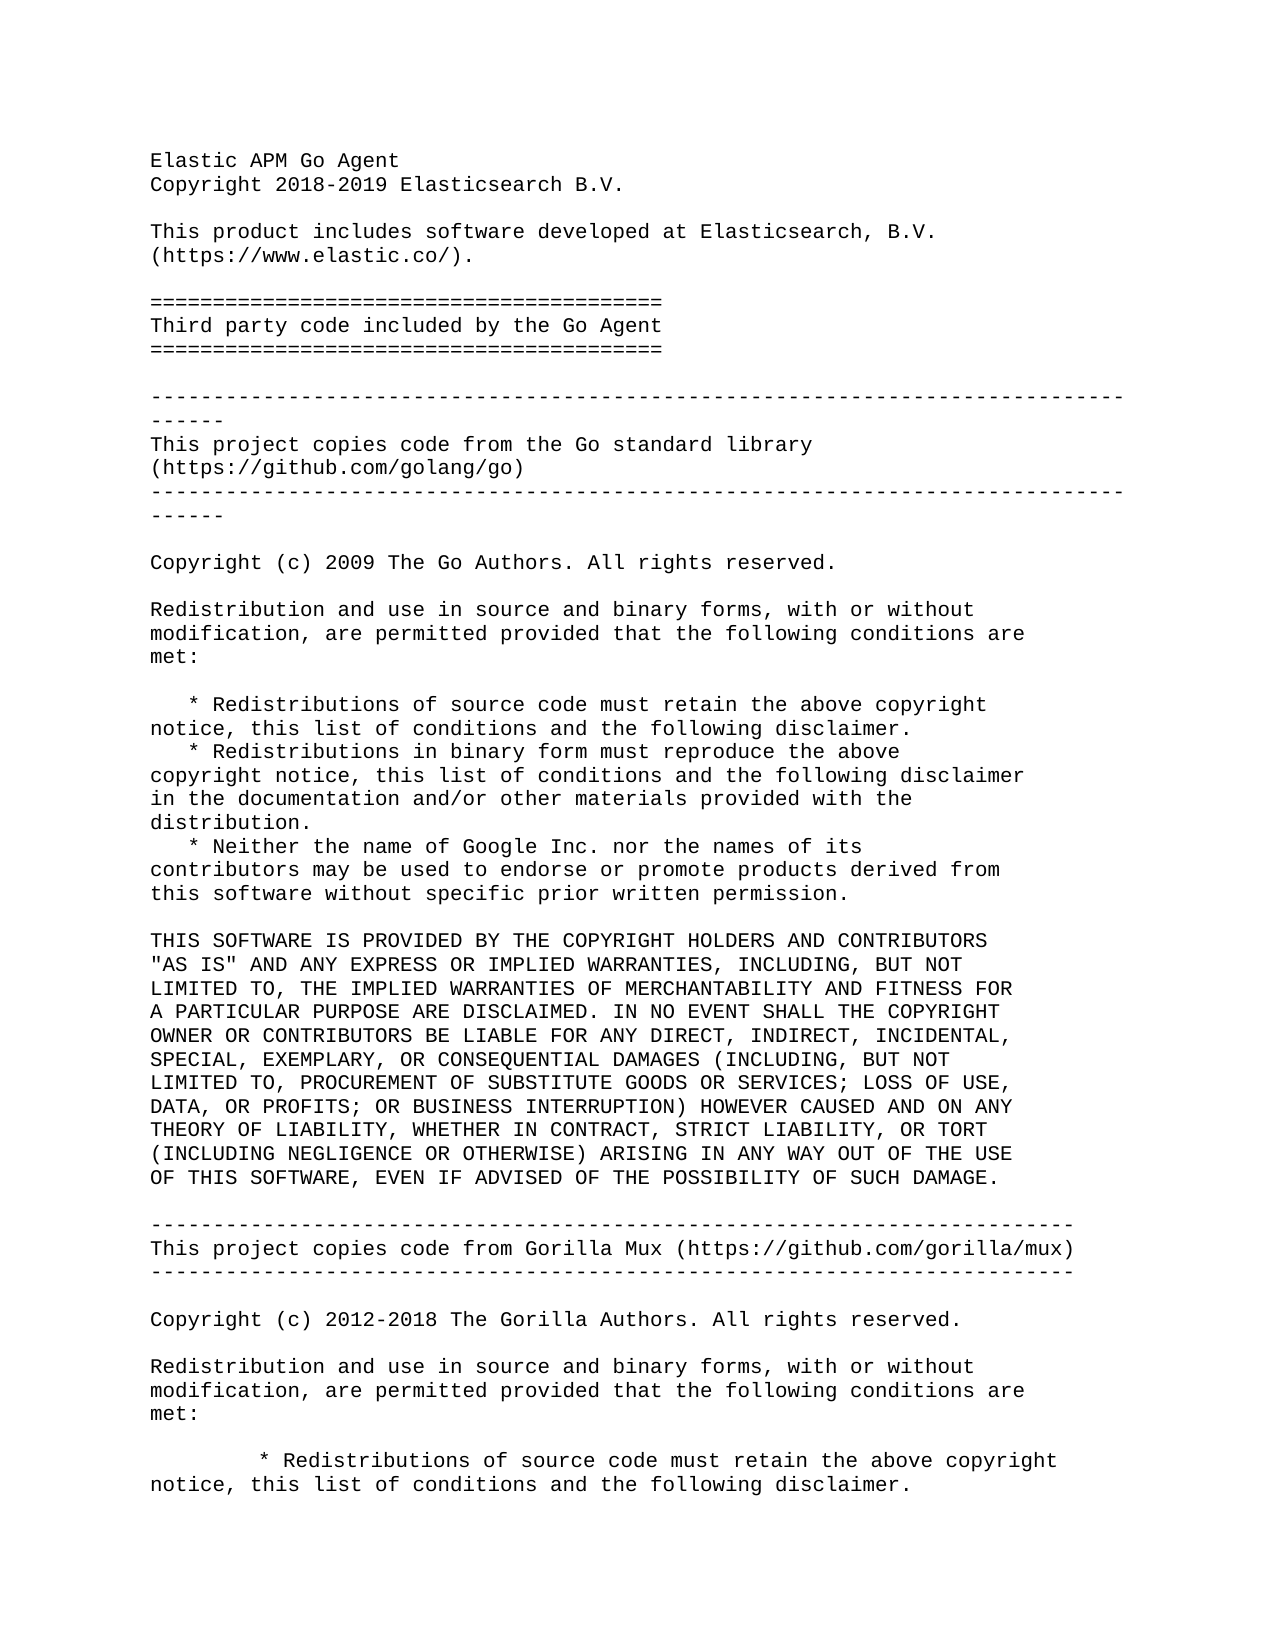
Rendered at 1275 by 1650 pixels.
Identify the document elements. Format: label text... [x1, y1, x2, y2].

text Elastic APM Go Agent [150, 150, 1125, 174]
text ------------------------------------------------------------------------------------ [150, 481, 1125, 528]
text * Redistributions of source code must retain the above copyright [150, 1451, 1125, 1474]
text met: [150, 1403, 1125, 1427]
text This product includes software developed at Elasticsearch, B.V. (https://www.elastic.co/). [150, 221, 1125, 268]
text LIMITED TO, THE IMPLIED WARRANTIES OF MERCHANTABILITY AND FITNESS FOR [150, 978, 1125, 1001]
text * Redistributions in binary form must reproduce the above [150, 741, 1125, 765]
text ========================================= [150, 339, 1125, 363]
text ------------------------------------------------------------------------------------ [150, 386, 1125, 434]
text A PARTICULAR PURPOSE ARE DISCLAIMED. IN NO EVENT SHALL THE COPYRIGHT [150, 1001, 1125, 1025]
text this software without specific prior written permission. [150, 883, 1125, 907]
text distribution. [150, 812, 1125, 836]
text met: [150, 647, 1125, 670]
text in the documentation and/or other materials provided with the [150, 788, 1125, 812]
text OWNER OR CONTRIBUTORS BE LIABLE FOR ANY DIRECT, INDIRECT, INCIDENTAL, [150, 1025, 1125, 1048]
text LIMITED TO, PROCUREMENT OF SUBSTITUTE GOODS OR SERVICES; LOSS OF USE, [150, 1072, 1125, 1096]
text Redistribution and use in source and binary forms, with or without [150, 599, 1125, 623]
text Copyright (c) 2009 The Go Authors. All rights reserved. [150, 552, 1125, 576]
text contributors may be used to endorse or promote products derived from [150, 859, 1125, 883]
text THIS SOFTWARE IS PROVIDED BY THE COPYRIGHT HOLDERS AND CONTRIBUTORS [150, 930, 1125, 954]
text Redistribution and use in source and binary forms, with or without [150, 1356, 1125, 1379]
text "AS IS" AND ANY EXPRESS OR IMPLIED WARRANTIES, INCLUDING, BUT NOT [150, 954, 1125, 978]
text -------------------------------------------------------------------------- [150, 1214, 1125, 1238]
text modification, are permitted provided that the following conditions are [150, 623, 1125, 647]
text (INCLUDING NEGLIGENCE OR OTHERWISE) ARISING IN ANY WAY OUT OF THE USE [150, 1143, 1125, 1167]
text THEORY OF LIABILITY, WHETHER IN CONTRACT, STRICT LIABILITY, OR TORT [150, 1119, 1125, 1143]
text -------------------------------------------------------------------------- [150, 1261, 1125, 1285]
text notice, this list of conditions and the following disclaimer. [150, 1474, 1125, 1498]
text SPECIAL, EXEMPLARY, OR CONSEQUENTIAL DAMAGES (INCLUDING, BUT NOT [150, 1048, 1125, 1072]
text * Redistributions of source code must retain the above copyright [150, 694, 1125, 717]
text This project copies code from Gorilla Mux (https://github.com/gorilla/mux) [150, 1238, 1125, 1261]
text Copyright (c) 2012-2018 The Gorilla Authors. All rights reserved. [150, 1309, 1125, 1332]
text OF THIS SOFTWARE, EVEN IF ADVISED OF THE POSSIBILITY OF SUCH DAMAGE. [150, 1167, 1125, 1190]
text Third party code included by the Go Agent [150, 316, 1125, 339]
text ========================================= [150, 292, 1125, 316]
text copyright notice, this list of conditions and the following disclaimer [150, 765, 1125, 788]
text modification, are permitted provided that the following conditions are [150, 1379, 1125, 1403]
text * Neither the name of Google Inc. nor the names of its [150, 836, 1125, 859]
text DATA, OR PROFITS; OR BUSINESS INTERRUPTION) HOWEVER CAUSED AND ON ANY [150, 1096, 1125, 1119]
text Copyright 2018-2019 Elasticsearch B.V. [150, 174, 1125, 197]
text This project copies code from the Go standard library (https://github.com/golang/go) [150, 434, 1125, 481]
text notice, this list of conditions and the following disclaimer. [150, 717, 1125, 741]
